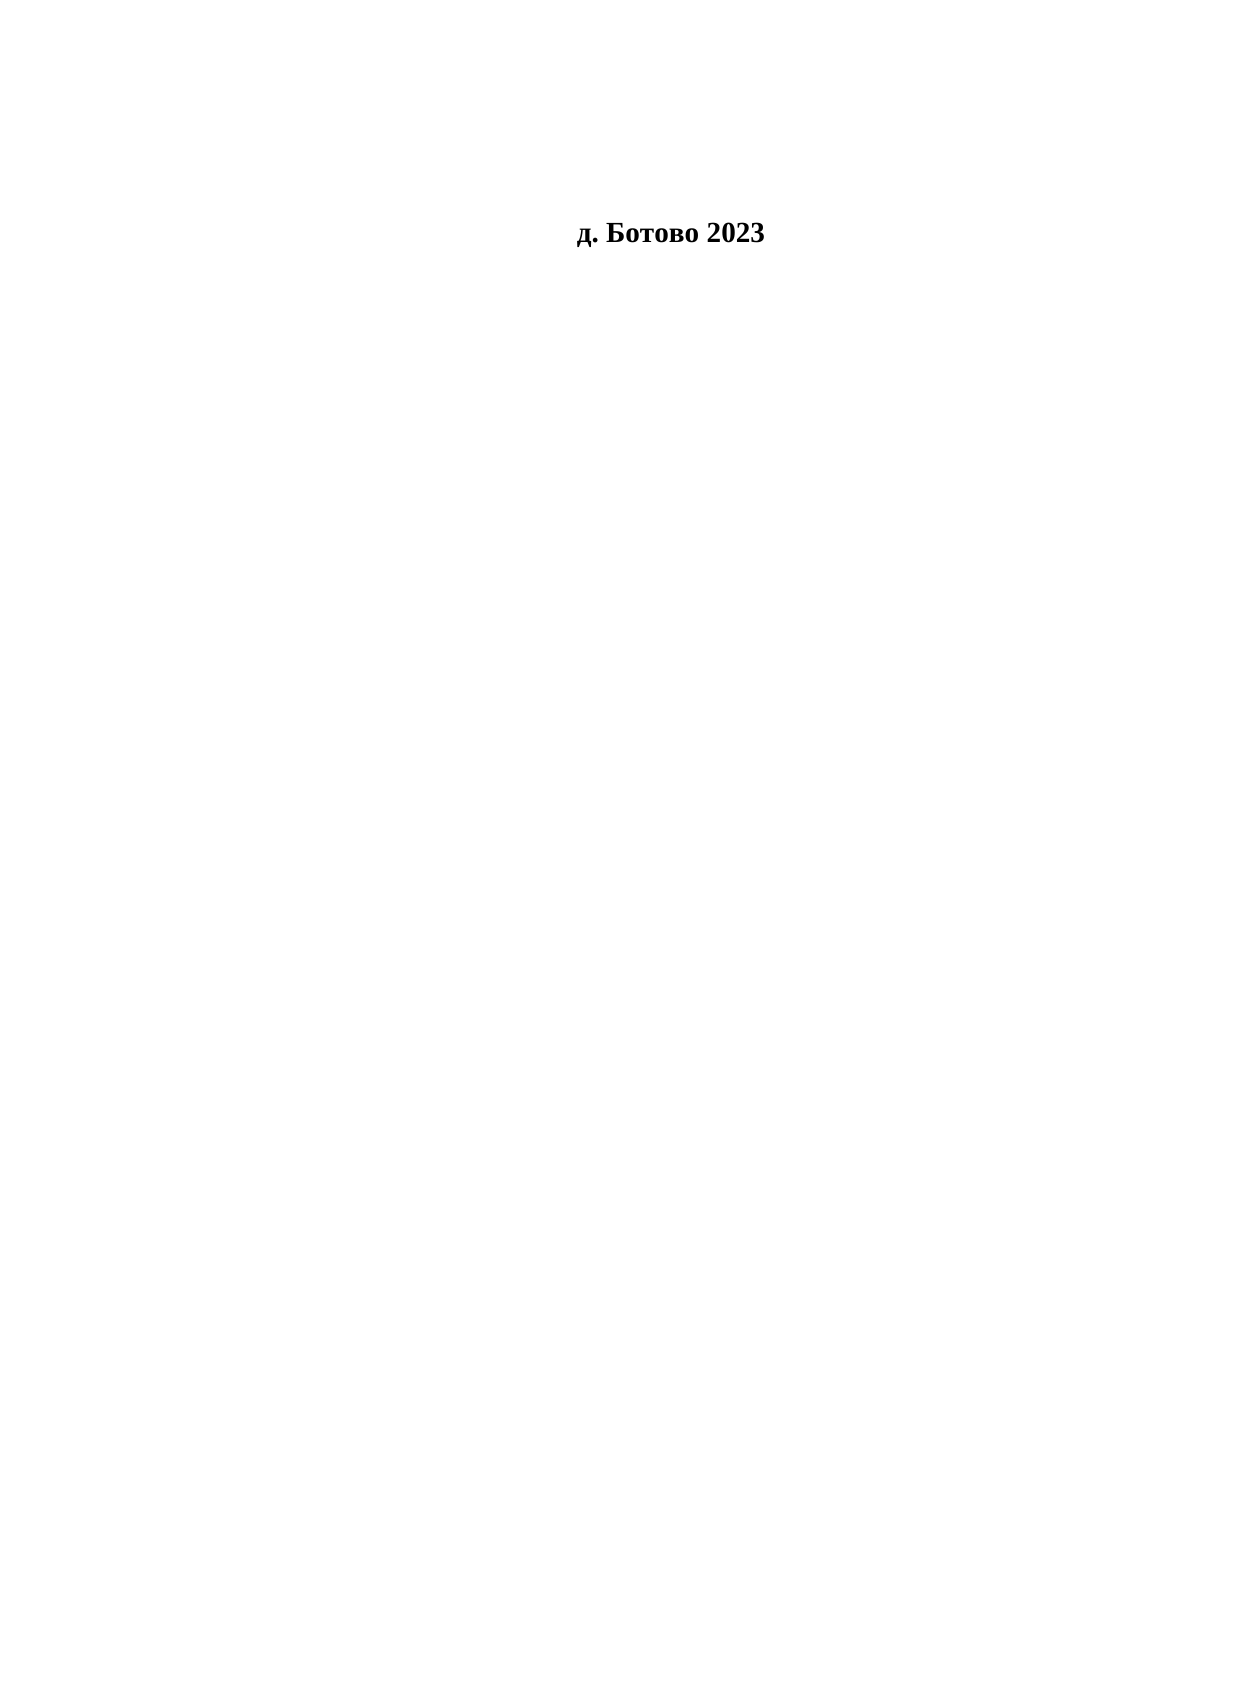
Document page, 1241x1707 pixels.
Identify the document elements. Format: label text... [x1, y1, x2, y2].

text ​д. Ботово‌ 2023‌​ [190, 215, 1152, 248]
